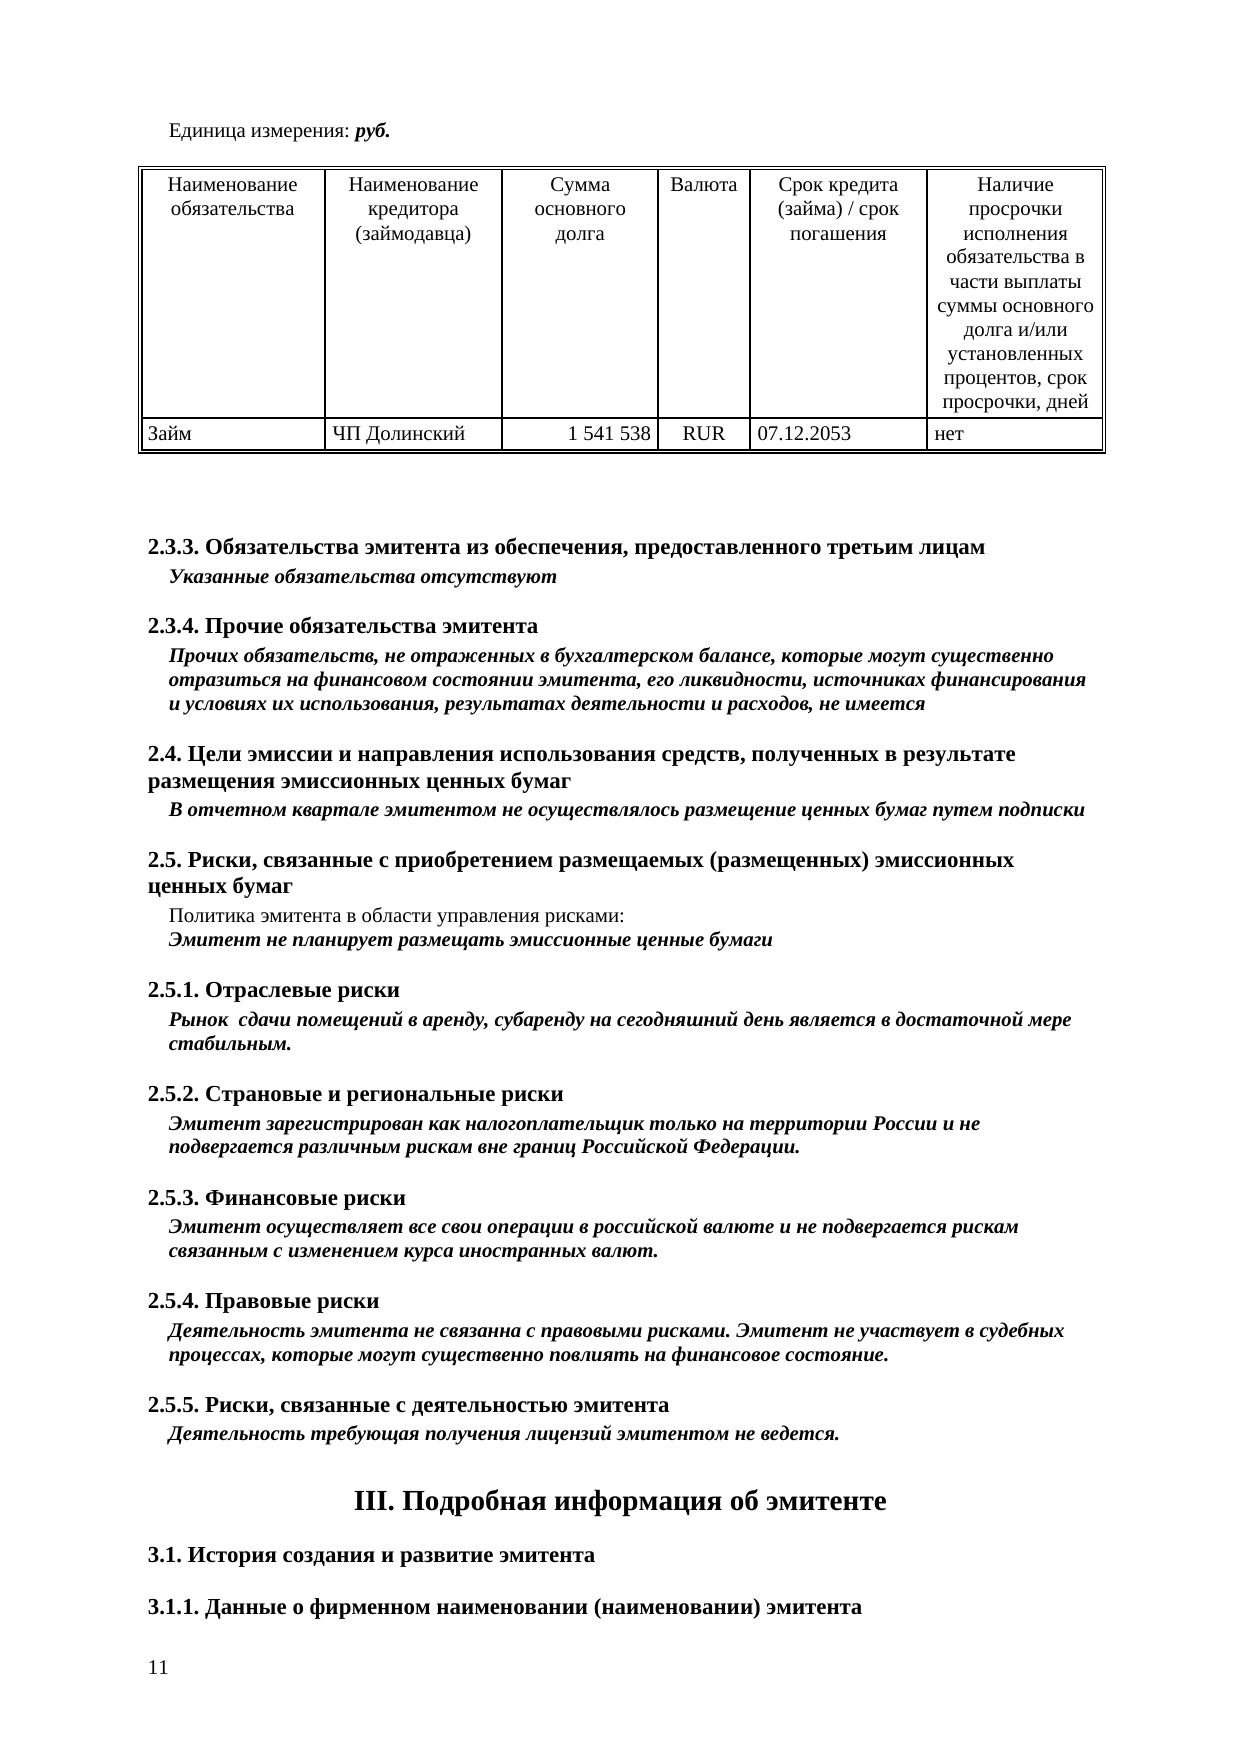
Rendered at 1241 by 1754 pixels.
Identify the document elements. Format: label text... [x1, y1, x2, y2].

table_cell RUR [659, 419, 749, 449]
text Деятельность требующая получения лицензий эмитентом не ведется. [168, 1421, 1092, 1445]
subtitle 2.5. Риски, связанные с приобретением размещаемых (размещенных) эмиссионных ценных бумаг [148, 846, 1092, 899]
subtitle 2.3.4. Прочие обязательства эмитента [148, 613, 1092, 639]
subtitle 2.5.2. Страновые и региональные риски [148, 1080, 1092, 1106]
subtitle 2.5.4. Правовые риски [148, 1287, 1092, 1313]
table_header Валюта [659, 170, 749, 417]
subtitle III. Подробная информация об эмитенте [148, 1483, 1092, 1516]
table_header Наименование обязательства [143, 170, 324, 417]
text Деятельность эмитента не связанна с правовыми рисками. Эмитент не участвует в судебных процессах, которые могут существенно повлиять на финансовое состояние. [168, 1318, 1092, 1366]
text В отчетном квартале эмитентом не осуществлялось размещение ценных бумаг путем подписки [168, 797, 1092, 821]
subtitle 2.3.3. Обязательства эмитента из обеспечения, предоставленного третьим лицам [148, 533, 1092, 559]
table_cell Займ [143, 419, 324, 449]
table_cell 07.12.2053 [751, 419, 926, 449]
text Указанные обязательства отсутствуют [168, 563, 1092, 588]
text Политика эмитента в области управления рисками: Эмитент не планирует размещать эмиссионные ценные бумаги [168, 903, 1092, 951]
table_cell нет [928, 419, 1102, 449]
subtitle 2.5.3. Финансовые риски [148, 1183, 1092, 1210]
subtitle 3.1.1. Данные о фирменном наименовании (наименовании) эмитента [148, 1593, 1092, 1619]
text Рынок сдачи помещений в аренду, субаренду на сегодняшний день является в достаточной мере стабильным. [168, 1007, 1092, 1055]
subtitle 2.5.5. Риски, связанные с деятельностью эмитента [148, 1391, 1092, 1417]
text Эмитент зарегистрирован как налогоплательщик только на территории России и не подвергается различным рискам вне границ Российской Федерации. [168, 1110, 1092, 1158]
text Эмитент осуществляет все свои операции в российской валюте и не подвергается рискам связанным с изменением курса иностранных валют. [168, 1214, 1092, 1262]
text Прочих обязательств, не отраженных в бухгалтерском балансе, которые могут существенно отразиться на финансовом состоянии эмитента, его ликвидности, источниках финансирования и условиях их использования, результатах деятельности и расходов, не имеется [168, 643, 1092, 715]
subtitle 2.4. Цели эмиссии и направления использования средств, полученных в результате размещения эмиссионных ценных бумаг [148, 740, 1092, 793]
subtitle 3.1. История создания и развитие эмитента [148, 1541, 1092, 1568]
text Единица измерения: руб. [168, 118, 1092, 142]
table_header Наименование кредитора (займодавца) [326, 170, 501, 417]
table_header Наличие просрочки исполнения обязательства в части выплаты суммы основного долга и/или установленных процентов, срок просрочки, дней [928, 170, 1102, 417]
table_header Срок кредита (займа) / срок погашения [751, 170, 926, 417]
subtitle 2.5.1. Отраслевые риски [148, 976, 1092, 1003]
table_cell 1 541 538 [503, 419, 657, 449]
table_cell ЧП Долинский [326, 419, 501, 449]
table_header Сумма основного долга [503, 170, 657, 417]
